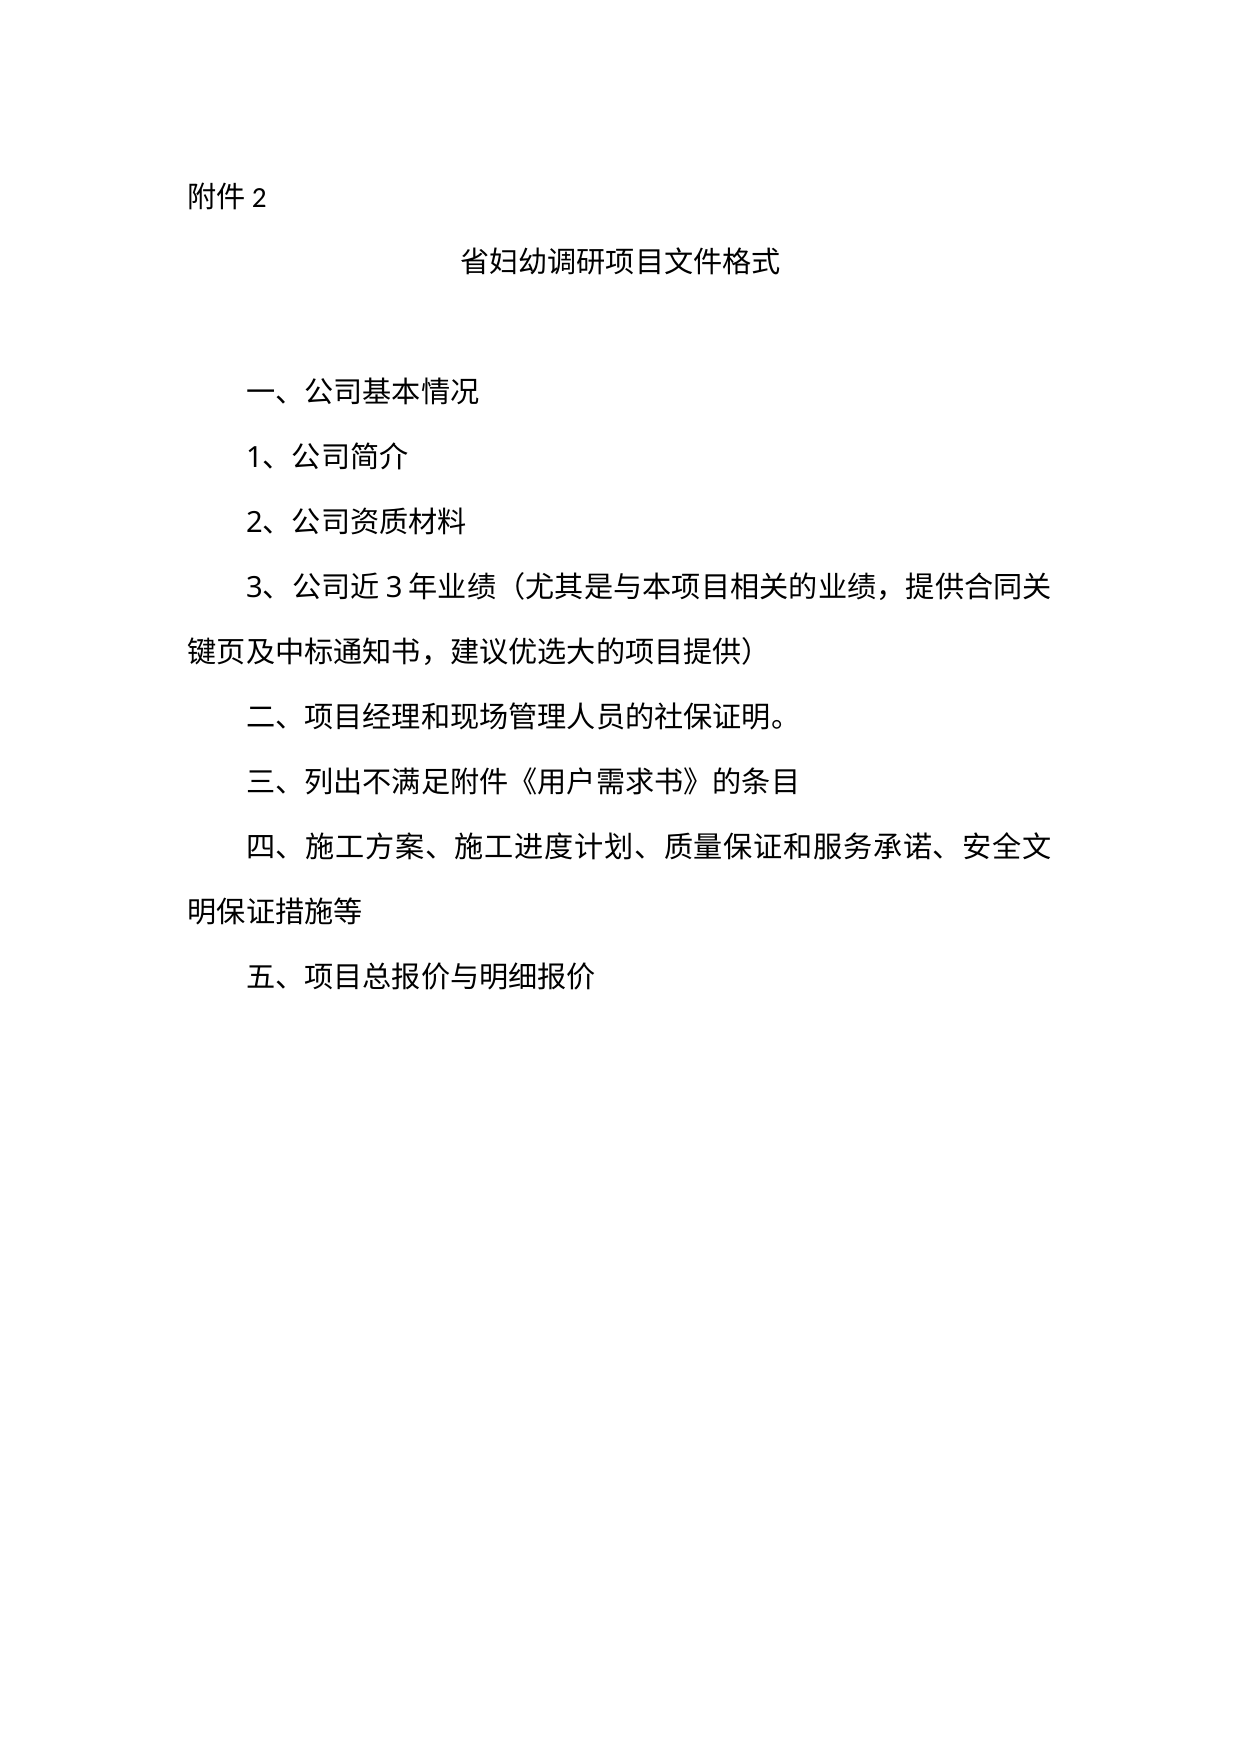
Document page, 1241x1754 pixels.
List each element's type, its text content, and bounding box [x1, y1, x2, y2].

text 附件2 [187, 162, 1053, 227]
text 五、项目总报价与明细报价 [187, 942, 1053, 1007]
text 省妇幼调研项目文件格式 [187, 227, 1053, 292]
text 3、公司近3年业绩（尤其是与本项目相关的业绩，提供合同关键页及中标通知书，建议优选大的项目提供） [187, 552, 1053, 682]
text 二、项目经理和现场管理人员的社保证明。 [187, 682, 1053, 747]
text 2、公司资质材料 [187, 487, 1053, 552]
text 四、施工方案、施工进度计划、质量保证和服务承诺、安全文明保证措施等 [187, 812, 1053, 942]
text 1、公司简介 [187, 422, 1053, 487]
text 一、公司基本情况 [187, 357, 1053, 422]
text 三、列出不满足附件《用户需求书》的条目 [187, 747, 1053, 812]
